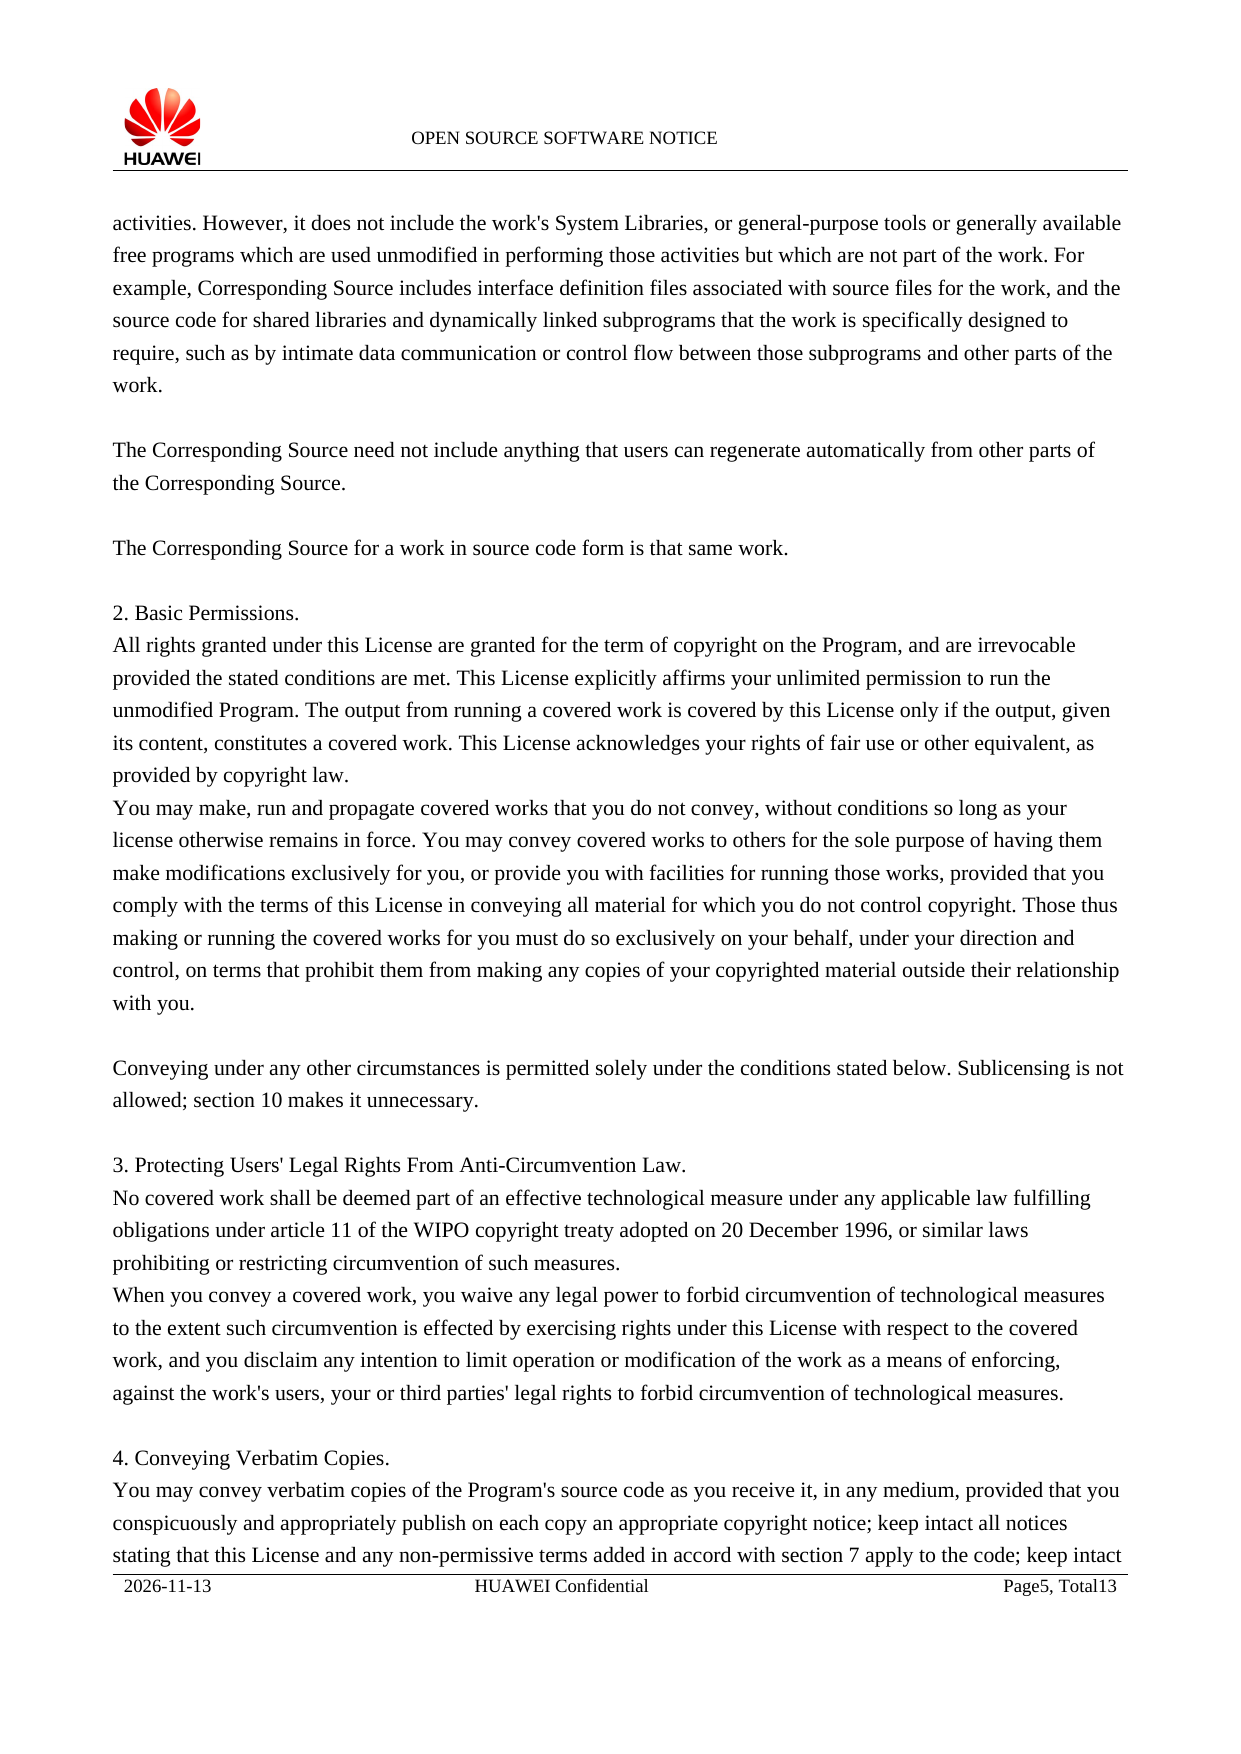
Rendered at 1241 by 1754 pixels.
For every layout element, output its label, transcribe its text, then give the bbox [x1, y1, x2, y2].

picture [124, 88, 201, 165]
